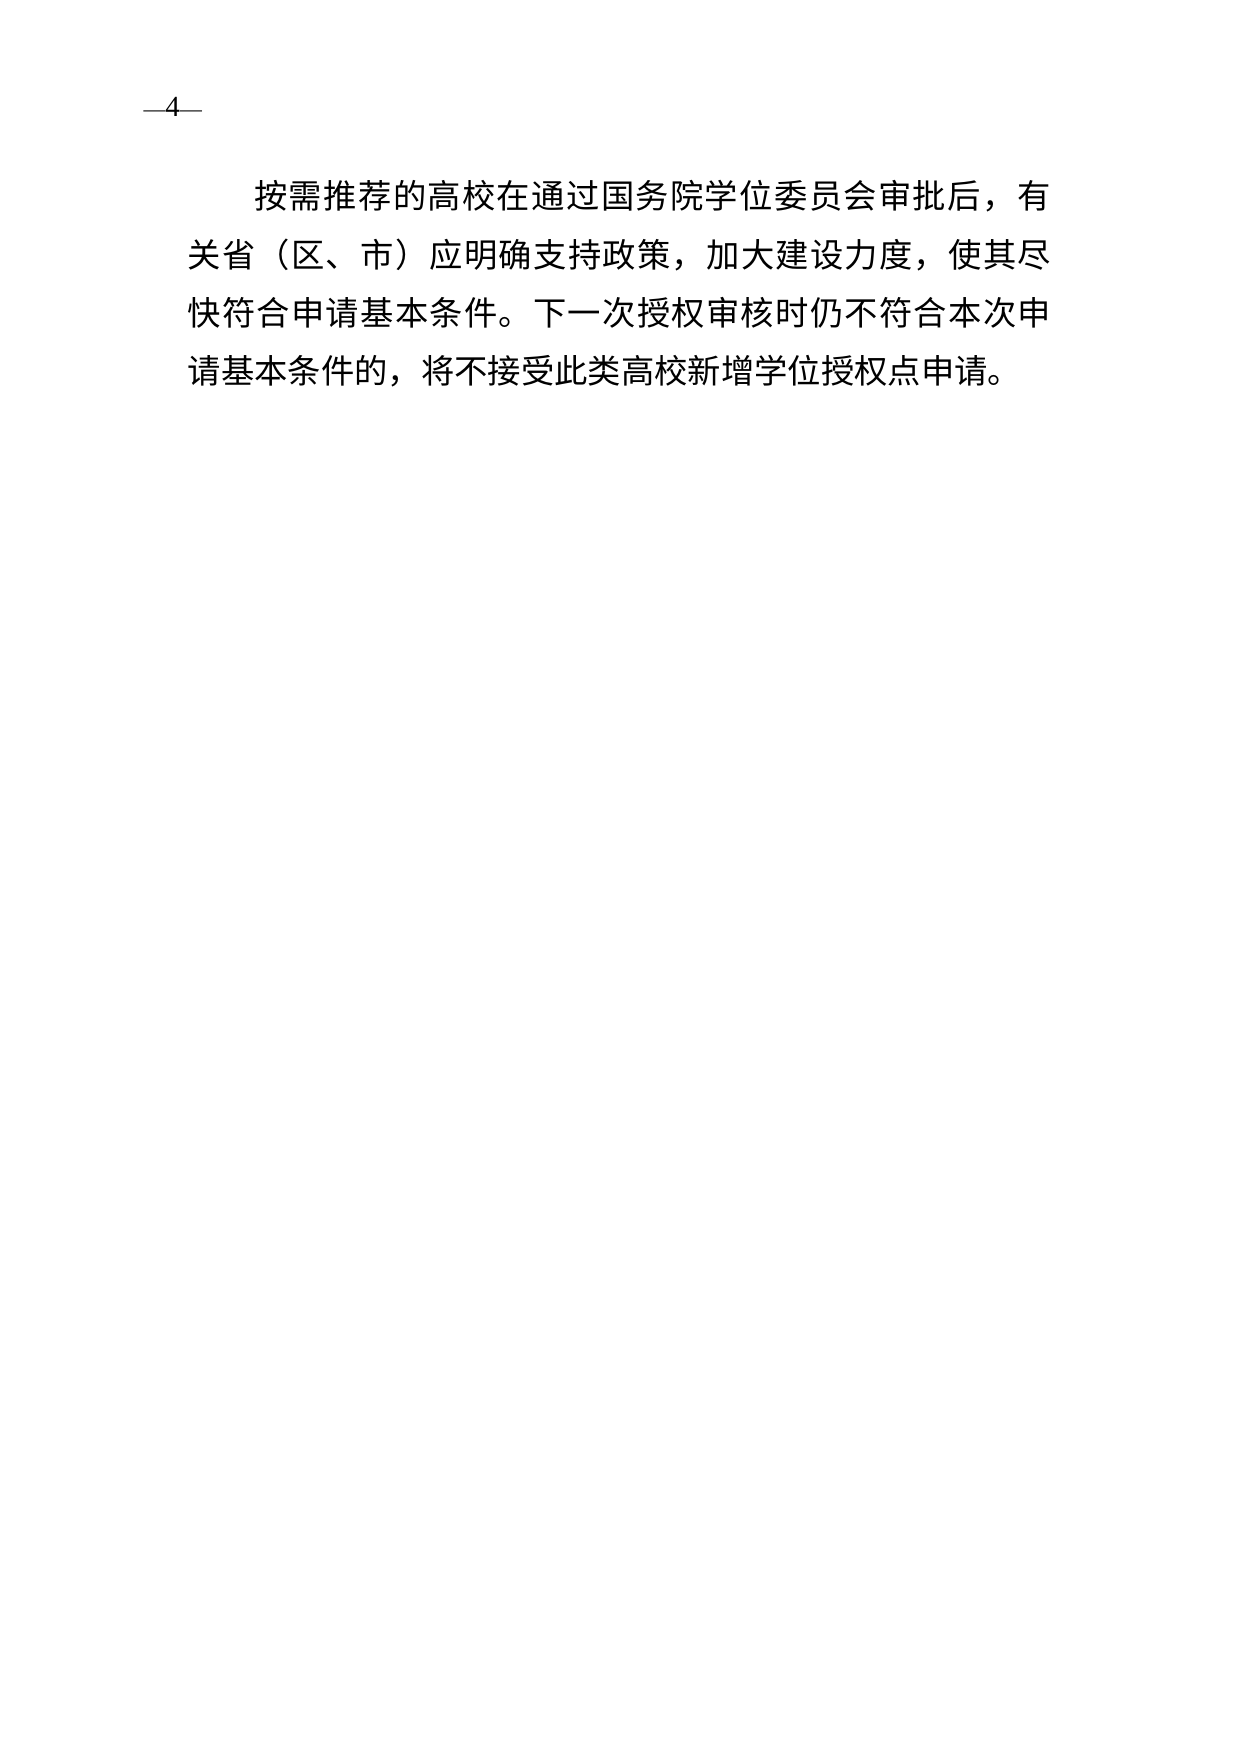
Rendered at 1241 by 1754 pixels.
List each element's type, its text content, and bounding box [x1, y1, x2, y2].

text 按需推荐的高校在通过国务院学位委员会审批后，有关省（区、市）应明确支持政策，加大建设力度，使其尽快符合申请基本条件。下一次授权审核时仍不符合本次申请基本条件的，将不接受此类高校新增学位授权点申请。 [187, 162, 1053, 395]
